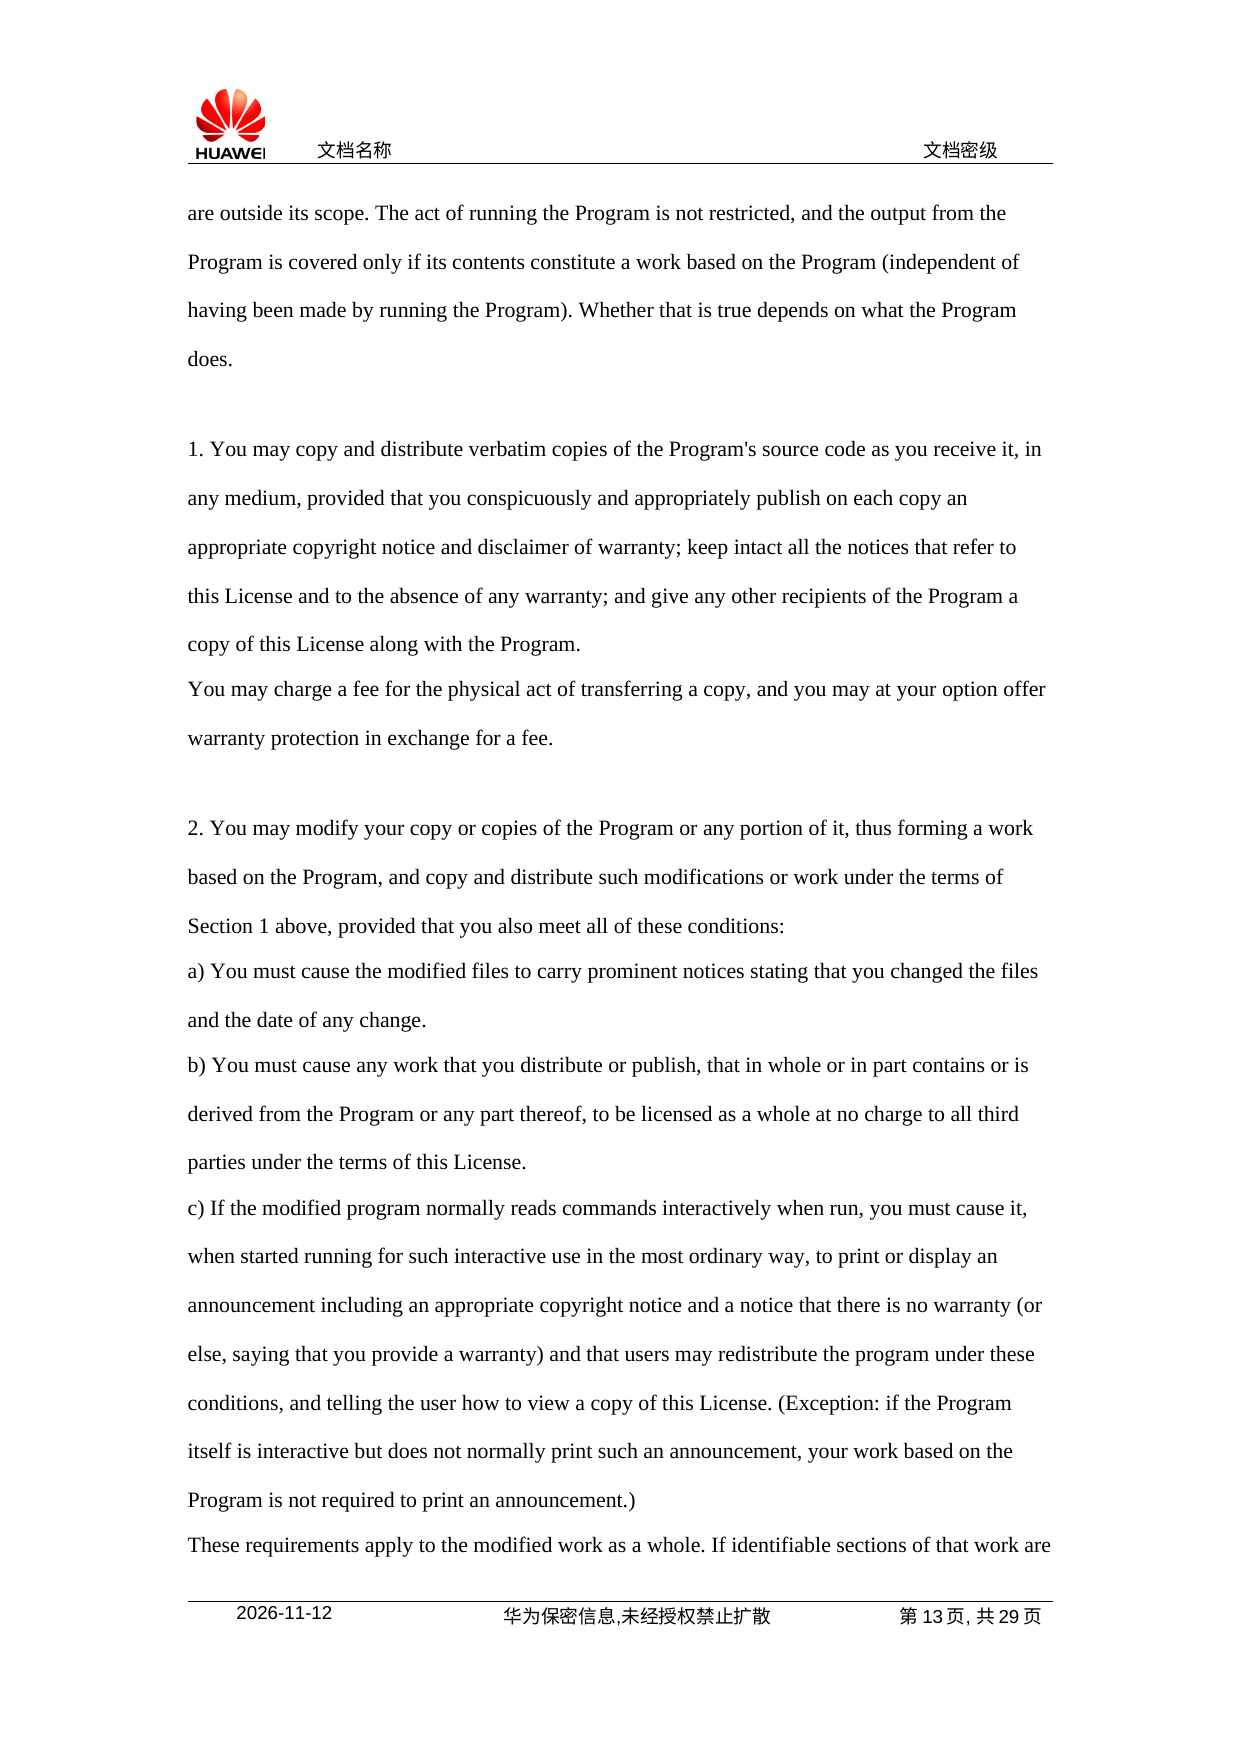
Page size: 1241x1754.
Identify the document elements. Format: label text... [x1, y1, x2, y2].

text You may charge a fee for the physical act of transferring a copy, and you may at your option offer warranty protection in exchange for a fee. [187, 673, 1053, 754]
text b) You must cause any work that you distribute or publish, that in whole or in part contains or is derived from the Program or any part thereof, to be licensed as a whole at no charge to all third parties under the terms of this License. [187, 1048, 1053, 1178]
picture [196, 89, 265, 159]
text 2. You may modify your copy or copies of the Program or any portion of it, thus forming a work based on the Program, and copy and distribute such modifications or work under the terms of Section 1 above, provided that you also meet all of these conditions: [187, 812, 1053, 942]
text c) If the modified program normally reads commands interactively when run, you must cause it, when started running for such interactive use in the most ordinary way, to print or display an announcement including an appropriate copyright notice and a notice that there is no warranty (or else, saying that you provide a warranty) and that users may redistribute the program under these conditions, and telling the user how to view a copy of this License. (Exception: if the Program itself is interactive but does not normally print such an announcement, your work based on the Program is not required to print an announcement.) [187, 1191, 1053, 1516]
text 1. You may copy and distribute verbatim copies of the Program's source code as you receive it, in any medium, provided that you conspicuously and appropriately publish on each copy an appropriate copyright notice and disclaimer of warranty; keep intact all the notices that refer to this License and to the absence of any warranty; and give any other recipients of the Program a copy of this License along with the Program. [187, 433, 1053, 660]
text a) You must cause the modified files to carry prominent notices stating that you changed the files and the date of any change. [187, 954, 1053, 1036]
